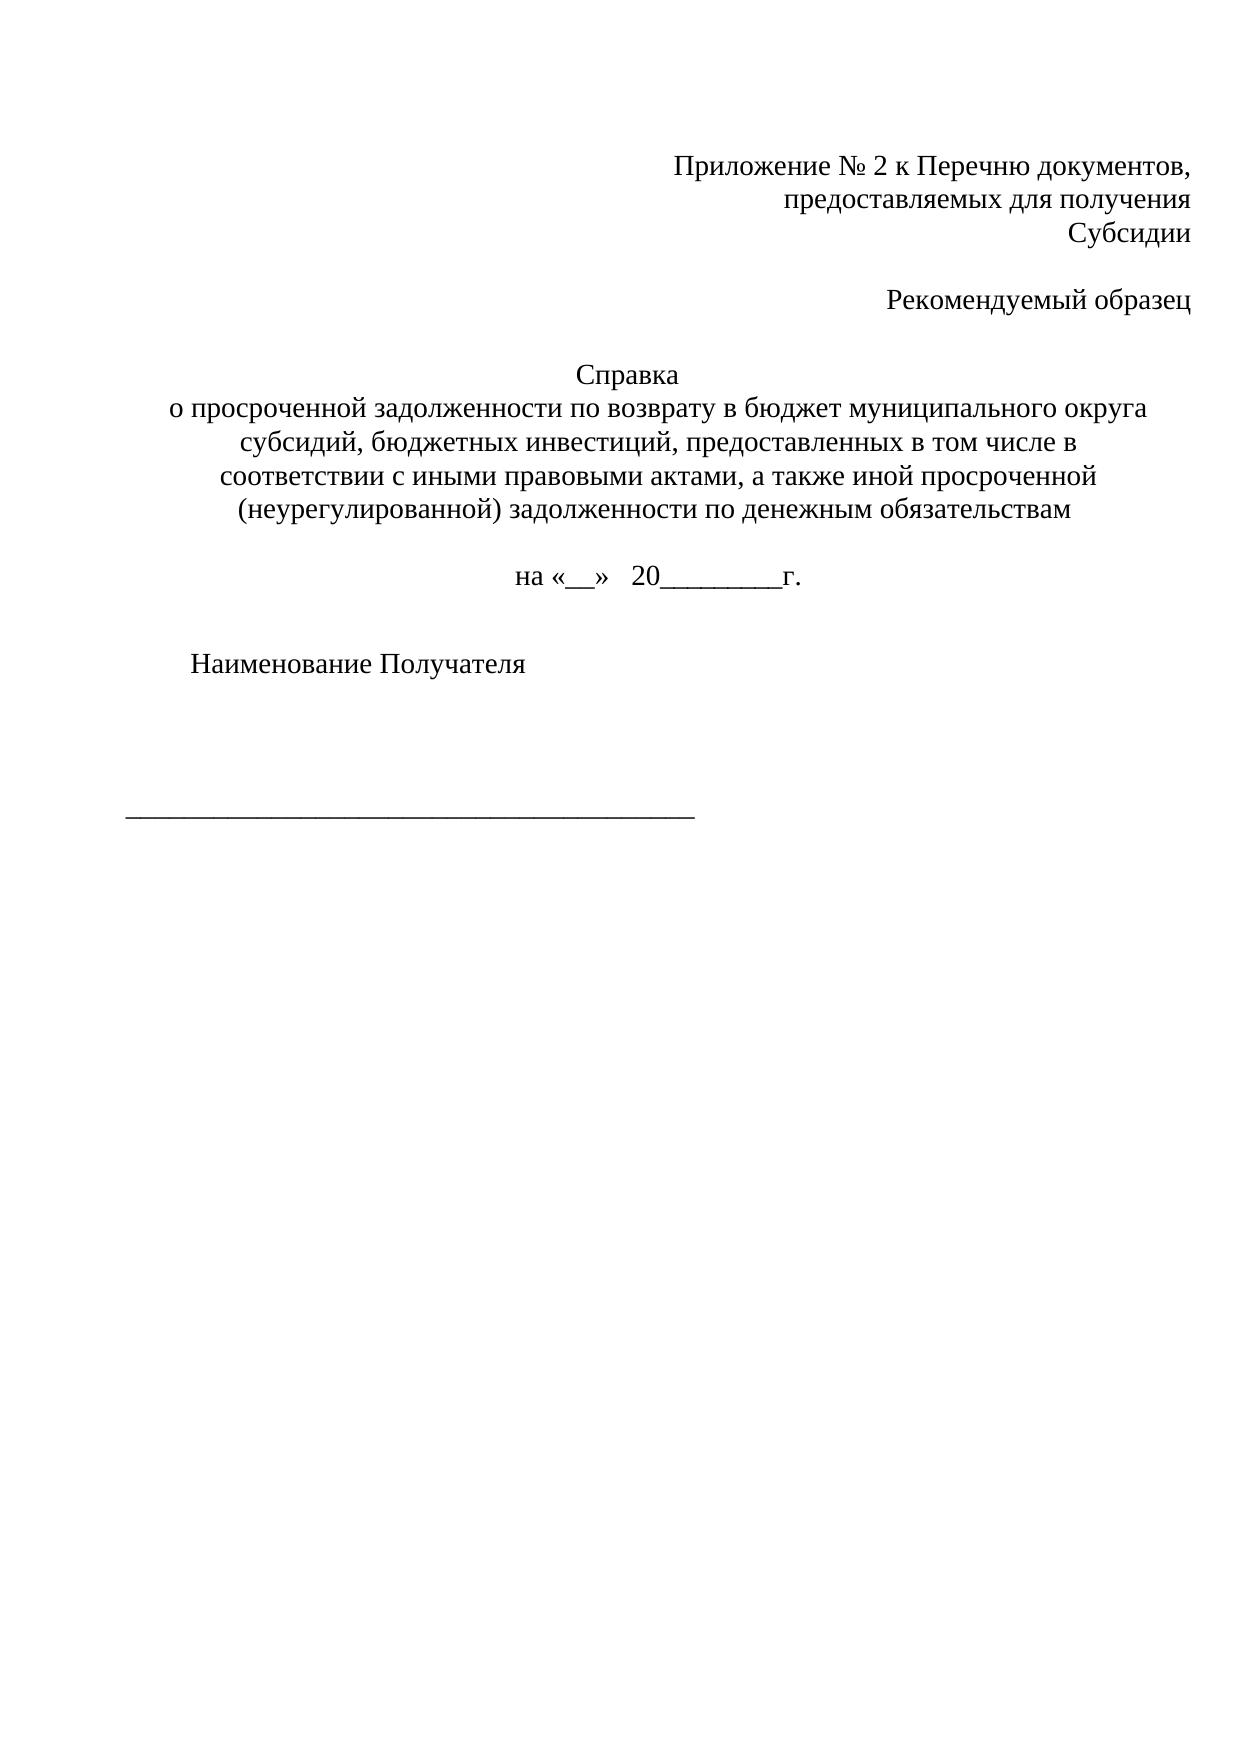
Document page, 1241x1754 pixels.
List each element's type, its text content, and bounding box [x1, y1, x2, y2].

text _______________________________________ [126, 788, 1191, 822]
text Справка [126, 357, 1191, 391]
text на « » 20 г. [126, 558, 1191, 592]
text Рекомендуемый образец [126, 282, 1191, 315]
text Приложение № 2 к Перечню документов, предоставляемых для получения Субсидии [655, 148, 1191, 248]
text о просроченной задолженности по возврату в бюджет муниципального округа субсидий, бюджетных инвестиций, предоставленных в том числе в соответствии с иными правовыми актами, а также иной просроченной (неурегулированной) задолженности по денежным обязательствам [126, 391, 1191, 558]
text Наименование Получателя [126, 646, 1191, 679]
